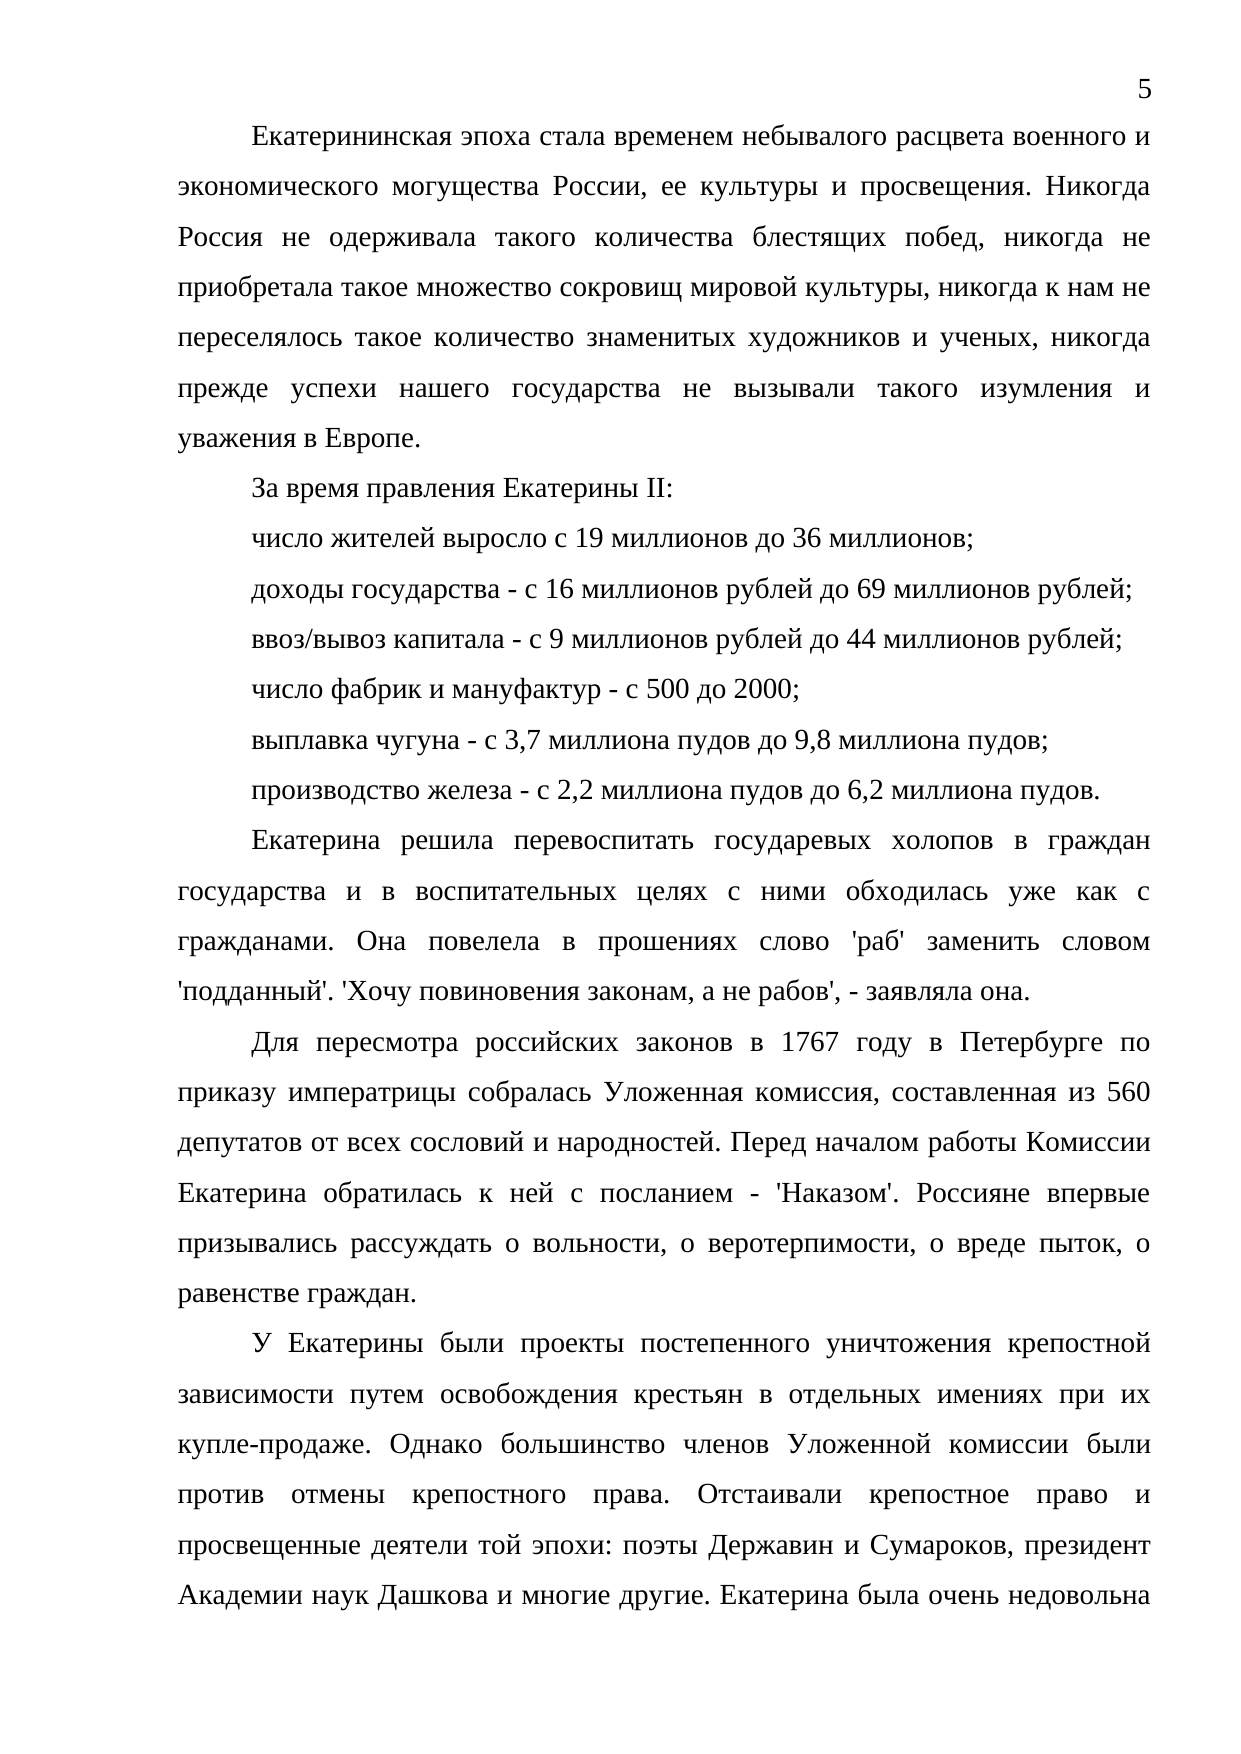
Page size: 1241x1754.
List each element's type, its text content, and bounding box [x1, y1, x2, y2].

text Екатерина решила перевоспитать государевых холопов в граждан государства и в воспитательных целях с ними обходилась уже как с гражданами. Она повелела в прошениях слово 'раб' заменить словом 'подданный'. 'Хочу повиновения законам, а не рабов', - заявляла она. [177, 822, 1152, 1007]
text число фабрик и мануфактур - с 500 до 2000; [177, 672, 1152, 705]
text Для пересмотра российских законов в 1767 году в Петербурге по приказу императрицы собралась Уложенная комиссия, составленная из 560 депутатов от всех сословий и народностей. Перед началом работы Комиссии Екатерина обратилась к ней с посланием - 'Наказом'. Россияне впервые призывались рассуждать о вольности, о веротерпимости, о вреде пыток, о равенстве граждан. [177, 1024, 1152, 1309]
text Екатерининская эпоха стала временем небывалого расцвета военного и экономического могущества России, ее культуры и просвещения. Никогда Россия не одерживала такого количества блестящих побед, никогда не приобретала такое множество сокровищ мировой культуры, никогда к нам не переселялось такое количество знаменитых художников и ученых, никогда прежде успехи нашего государства не вызывали такого изумления и уважения в Европе. [177, 118, 1152, 453]
text число жителей выросло с 19 миллионов до 36 миллионов; [177, 521, 1152, 554]
text производство железа - с 2,2 миллиона пудов до 6,2 миллиона пудов. [177, 772, 1152, 806]
text выплавка чугуна - с 3,7 миллиона пудов до 9,8 миллиона пудов; [177, 722, 1152, 755]
text За время правления Екатерины II: [177, 470, 1152, 504]
text доходы государства - с 16 миллионов рублей до 69 миллионов рублей; [177, 571, 1152, 604]
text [177, 1326, 1152, 1611]
text ввоз/вывоз капитала - с 9 миллионов рублей до 44 миллионов рублей; [177, 621, 1152, 655]
